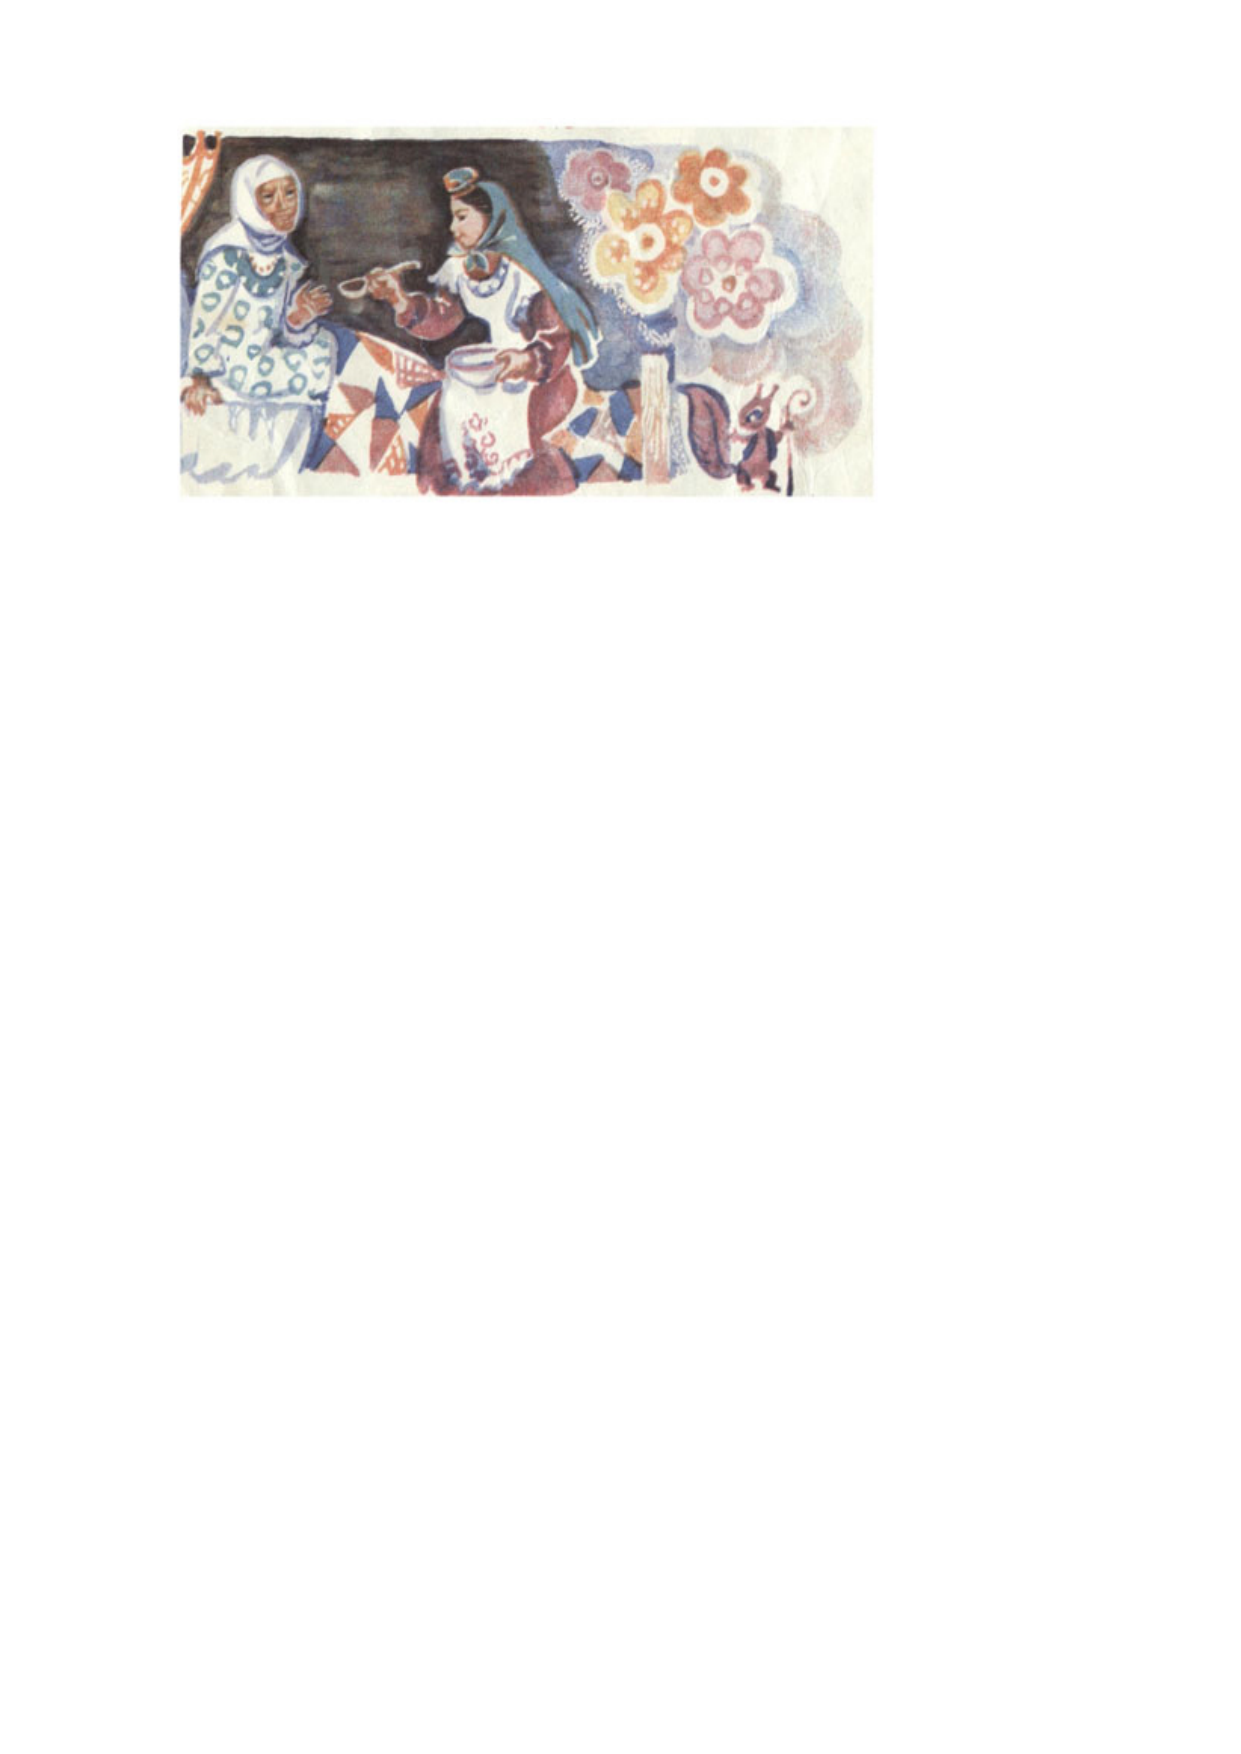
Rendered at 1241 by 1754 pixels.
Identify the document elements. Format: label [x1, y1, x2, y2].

picture [177, 118, 932, 504]
